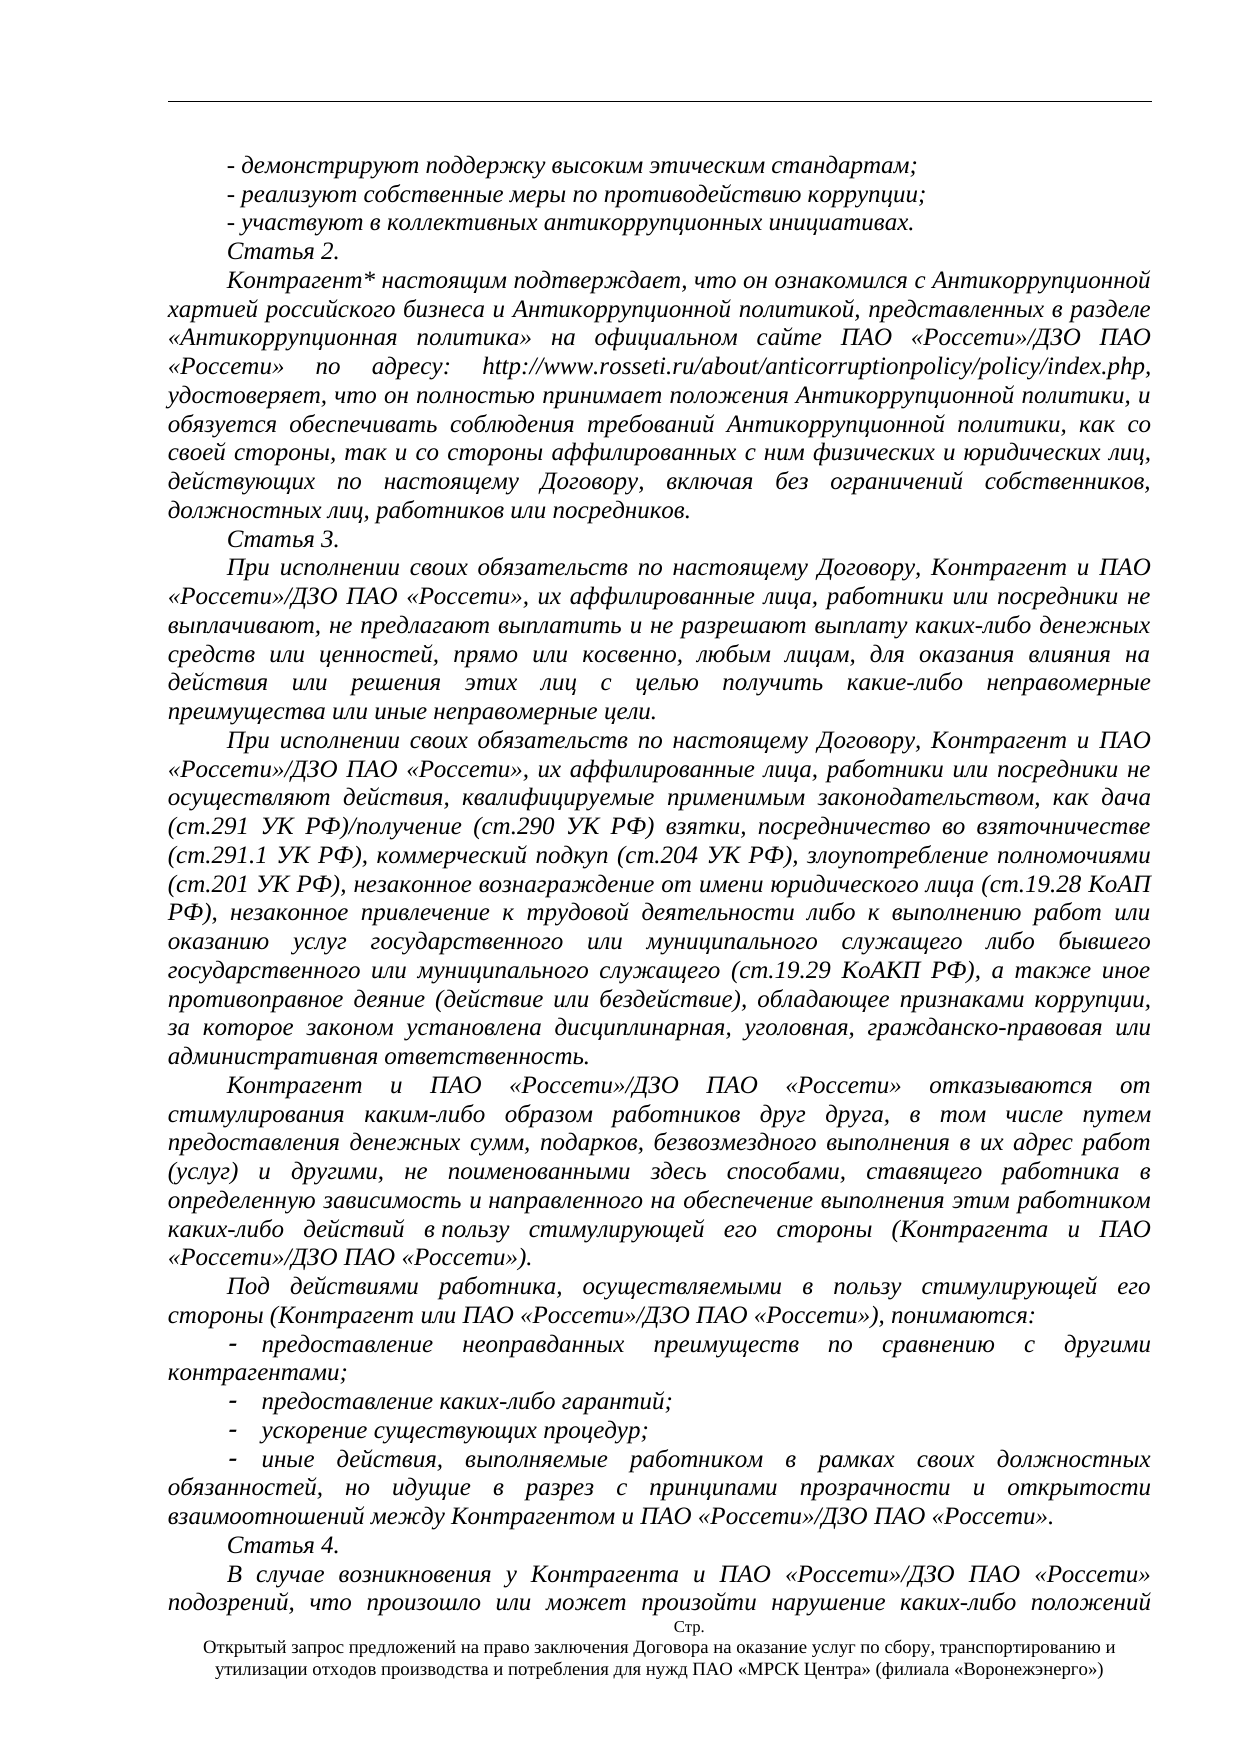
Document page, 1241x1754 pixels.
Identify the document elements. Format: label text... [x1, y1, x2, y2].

text Контрагент и ПАО «Россети»/ДЗО ПАО «Россети» отказываются от стимулирования каким-либо образом работников друг друга, в том числе путем предоставления денежных сумм, подарков, безвозмездного выполнения в их адрес работ (услуг) и другими, не поименованными здесь способами, ставящего работника в определенную зависимость и направленного на обеспечение выполнения этим работником каких-либо действий в пользу стимулирующей его стороны (Контрагента и ПАО «Россети»/ДЗО ПАО «Россети»). [168, 1070, 1152, 1271]
text При исполнении своих обязательств по настоящему Договору, Контрагент и ПАО «Россети»/ДЗО ПАО «Россети», их аффилированные лица, работники или посредники не осуществляют действия, квалифицируемые применимым законодательством, как дача (ст.291 УК РФ)/получение (ст.290 УК РФ) взятки, посредничество во взяточничестве (ст.291.1 УК РФ), коммерческий подкуп (ст.204 УК РФ), злоупотребление полномочиями (ст.201 УК РФ), незаконное вознаграждение от имени юридического лица (ст.19.28 КоАП РФ), незаконное привлечение к трудовой деятельности либо к выполнению работ или оказанию услуг государственного или муниципального служащего либо бывшего государственного или муниципального служащего (ст.19.29 КоАКП РФ), а также иное противоправное деяние (действие или бездействие), обладающее признаками коррупции, за которое законом установлена дисциплинарная, уголовная, гражданско-правовая или административная ответственность. [168, 725, 1152, 1070]
text Статья 3. [168, 524, 1152, 552]
text Статья 4. [168, 1530, 1152, 1559]
list предоставление каких-либо гарантий; [168, 1386, 1152, 1415]
text Контрагент* настоящим подтверждает, что он ознакомился с Антикоррупционной хартией российского бизнеса и Антикоррупционной политикой, представленных в разделе «Антикоррупционная политика» на официальном сайте ПАО «Россети»/ДЗО ПАО «Россети» по адресу: http://www.rosseti.ru/about/anticorruptionpolicy/policy/index.php, удостоверяет, что он полностью принимает положения Антикоррупционной политики, и обязуется обеспечивать соблюдения требований Антикоррупционной политики, как со своей стороны, так и со стороны аффилированных с ним физических и юридических лиц, действующих по настоящему Договору, включая без ограничений собственников, должностных лиц, работников или посредников. [168, 265, 1152, 524]
list предоставление неоправданных преимуществ по сравнению с другими контрагентами; [168, 1329, 1152, 1386]
list иные действия, выполняемые работником в рамках своих должностных обязанностей, но идущие в разрез с принципами прозрачности и открытости взаимоотношений между Контрагентом и ПАО «Россети»/ДЗО ПАО «Россети». [168, 1444, 1152, 1530]
list ускорение существующих процедур; [168, 1415, 1152, 1444]
text Под действиями работника, осуществляемыми в пользу стимулирующей его стороны (Контрагент или ПАО «Россети»/ДЗО ПАО «Россети»), понимаются: [168, 1271, 1152, 1329]
text - участвуют в коллективных антикоррупционных инициативах. [168, 207, 1152, 236]
text - демонстрируют поддержку высоким этическим стандартам; [168, 150, 1152, 179]
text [168, 1559, 1152, 1616]
text - реализуют собственные меры по противодействию коррупции; [168, 179, 1152, 207]
text При исполнении своих обязательств по настоящему Договору, Контрагент и ПАО «Россети»/ДЗО ПАО «Россети», их аффилированные лица, работники или посредники не выплачивают, не предлагают выплатить и не разрешают выплату каких-либо денежных средств или ценностей, прямо или косвенно, любым лицам, для оказания влияния на действия или решения этих лиц с целью получить какие-либо неправомерные преимущества или иные неправомерные цели. [168, 552, 1152, 725]
text Статья 2. [168, 236, 1152, 265]
